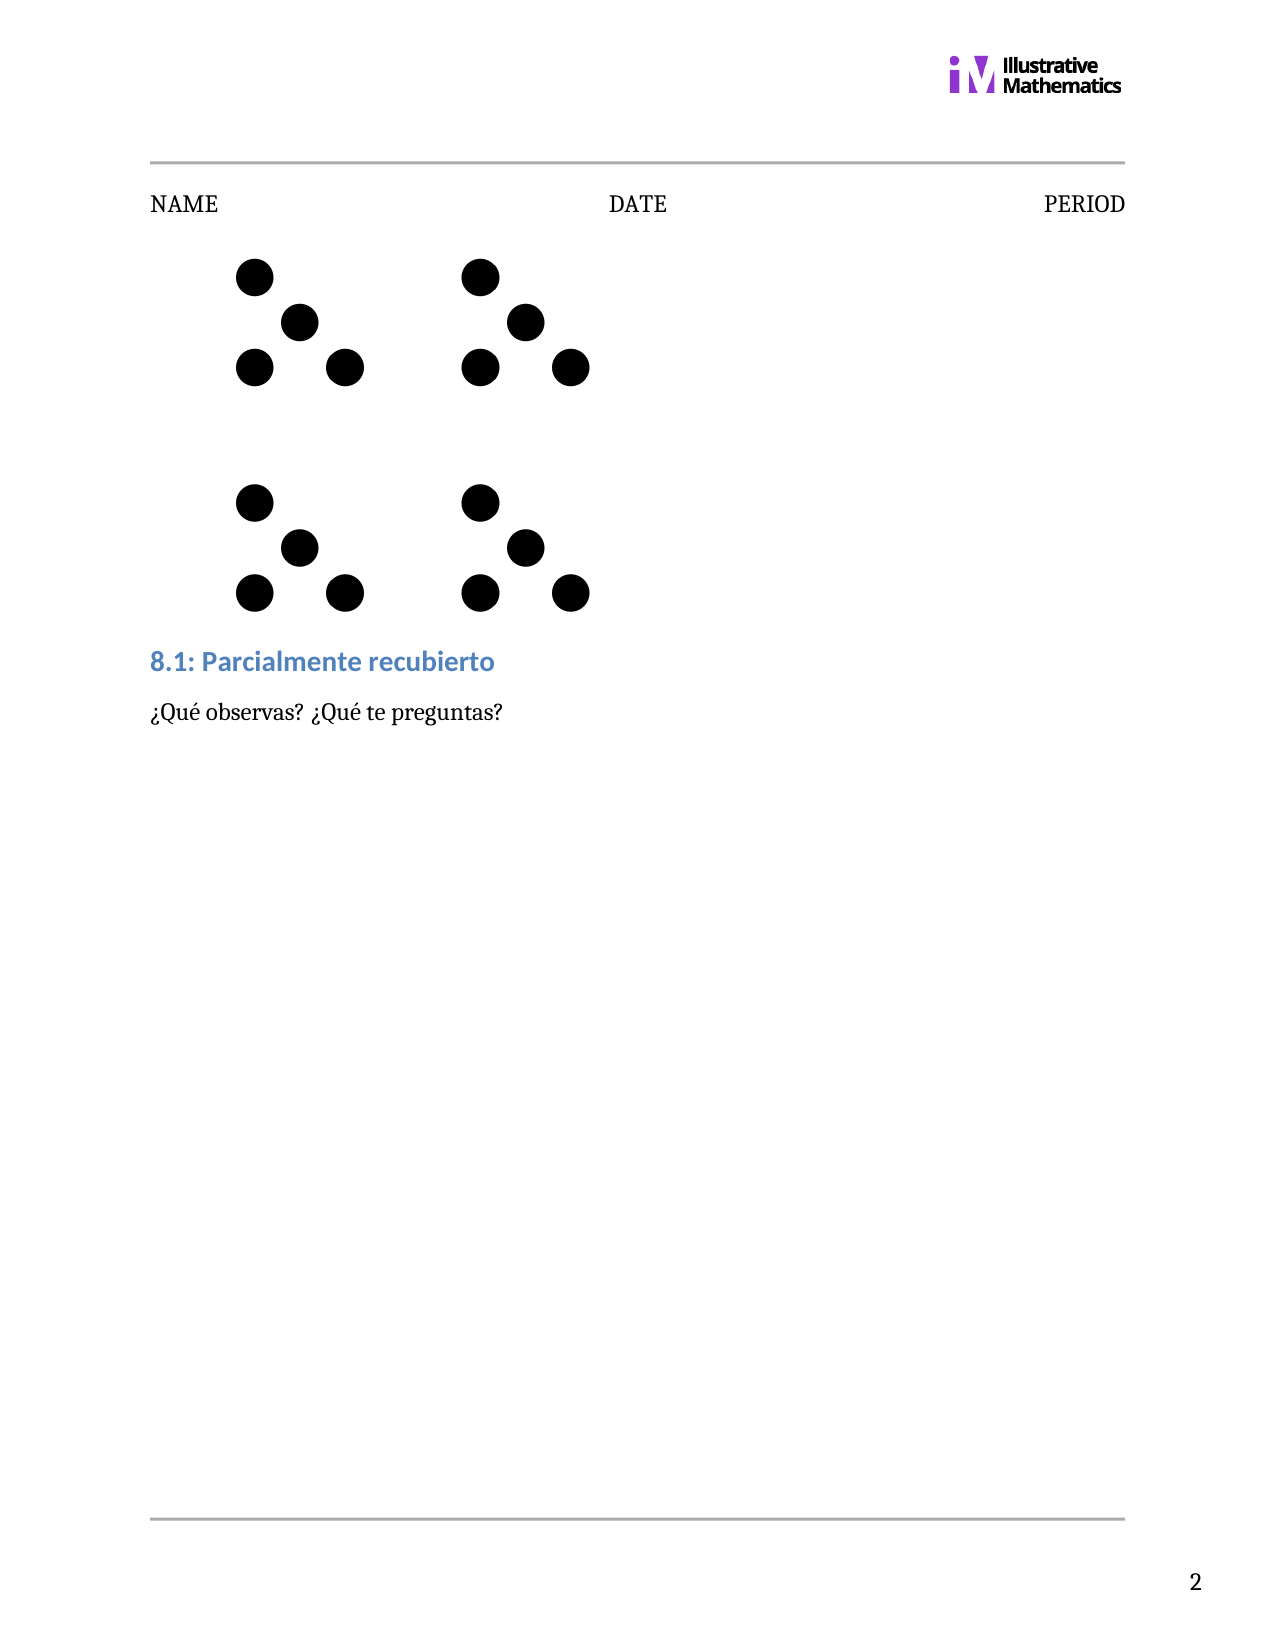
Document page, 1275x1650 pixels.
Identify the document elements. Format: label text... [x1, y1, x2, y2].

text ¿Qué observas? ¿Qué te preguntas? [150, 698, 1125, 726]
picture [949, 55, 1121, 93]
subtitle 8.1: Parcialmente recubierto [150, 643, 1125, 679]
picture [168, 247, 657, 623]
